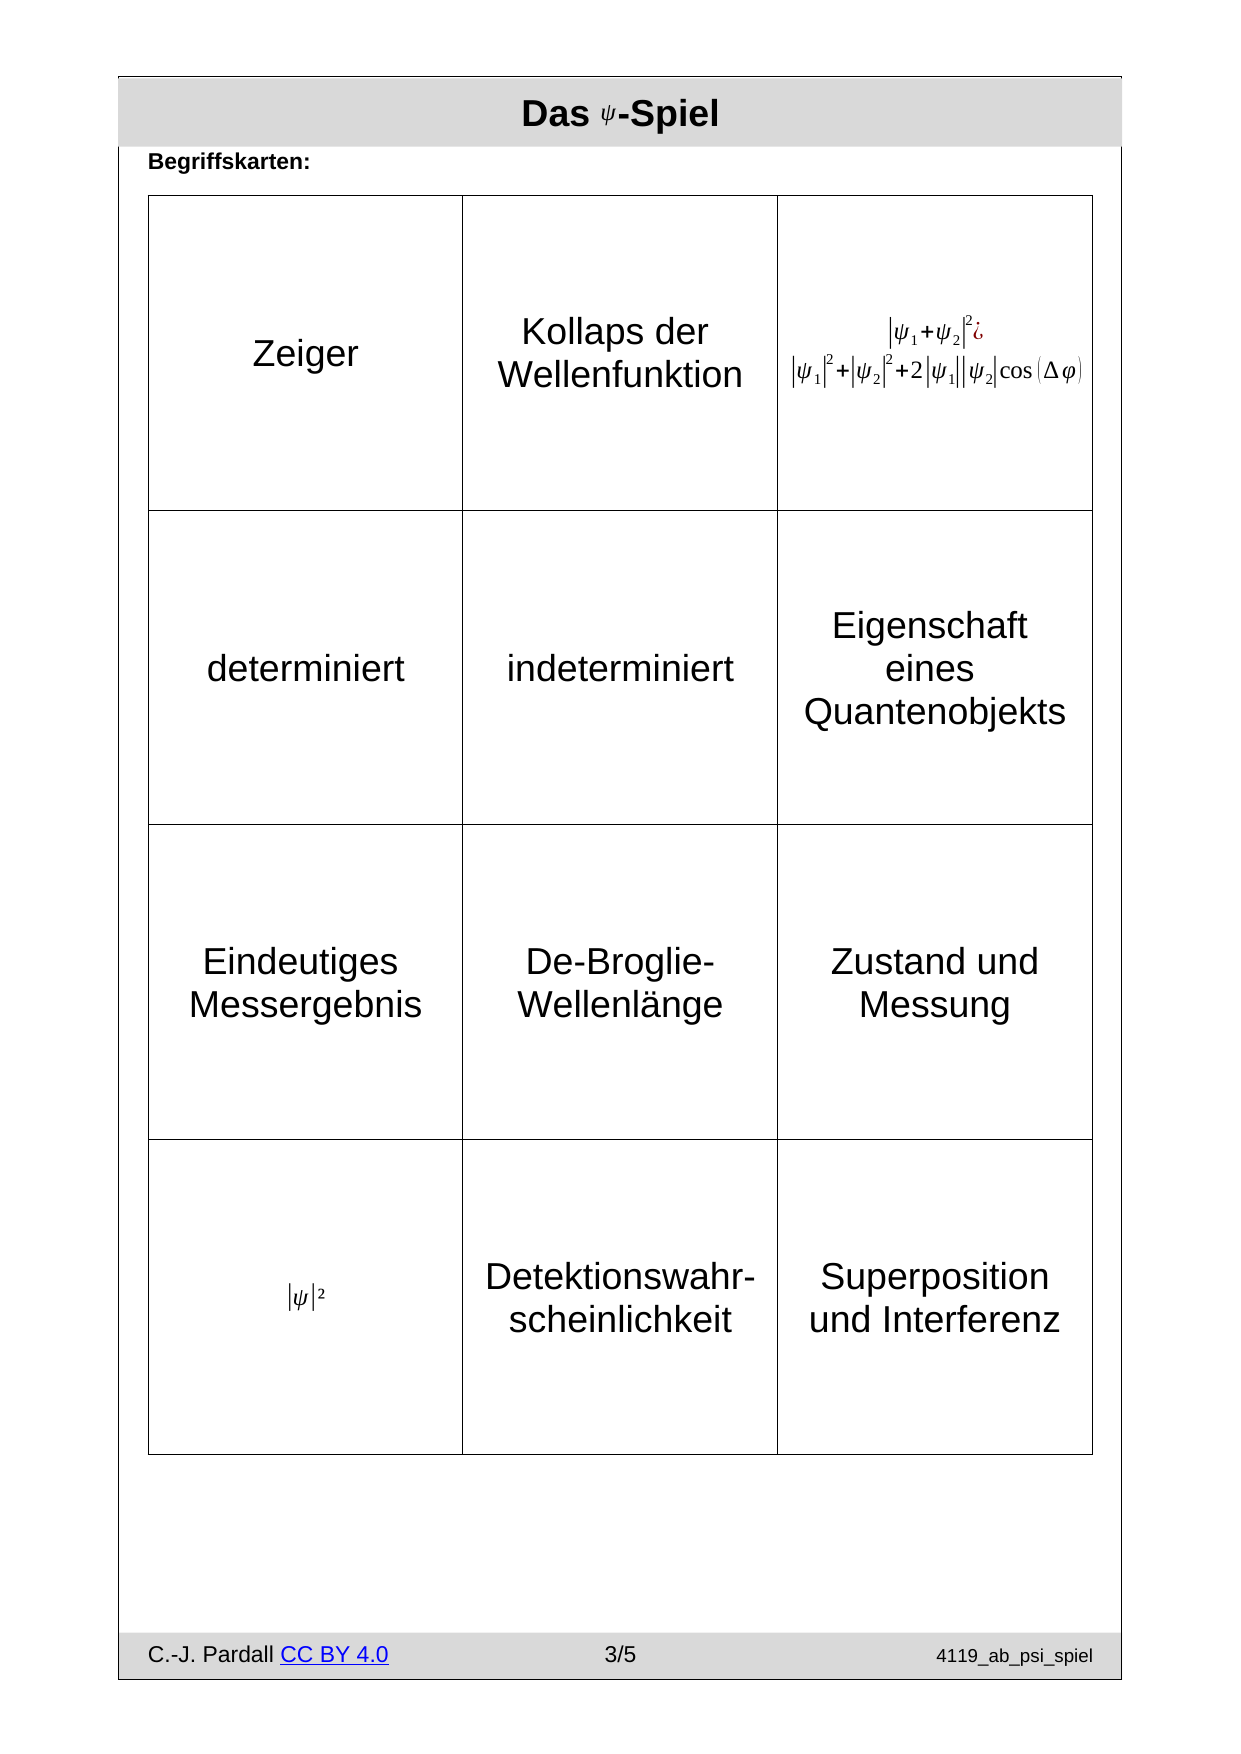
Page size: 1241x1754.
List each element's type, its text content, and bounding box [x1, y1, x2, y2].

table_cell Eindeutiges Messergebnis [149, 825, 462, 1139]
text Begriffskarten: [148, 148, 1093, 174]
table_header [778, 196, 1092, 509]
table_cell determiniert [149, 511, 462, 824]
table_cell Detektionswahr-scheinlichkeit [463, 1140, 777, 1454]
table_cell [149, 1140, 462, 1454]
table_cell De-Broglie- Wellenlänge [463, 825, 777, 1139]
table_cell Zustand und Messung [778, 825, 1092, 1139]
table_cell Eigenschaft eines Quantenobjekts [778, 511, 1092, 824]
table_header Zeiger [149, 196, 462, 509]
table_cell indeterminiert [463, 511, 777, 824]
table_cell Superposition und Interferenz [778, 1140, 1092, 1454]
table_header Kollaps der Wellenfunktion [463, 196, 777, 509]
